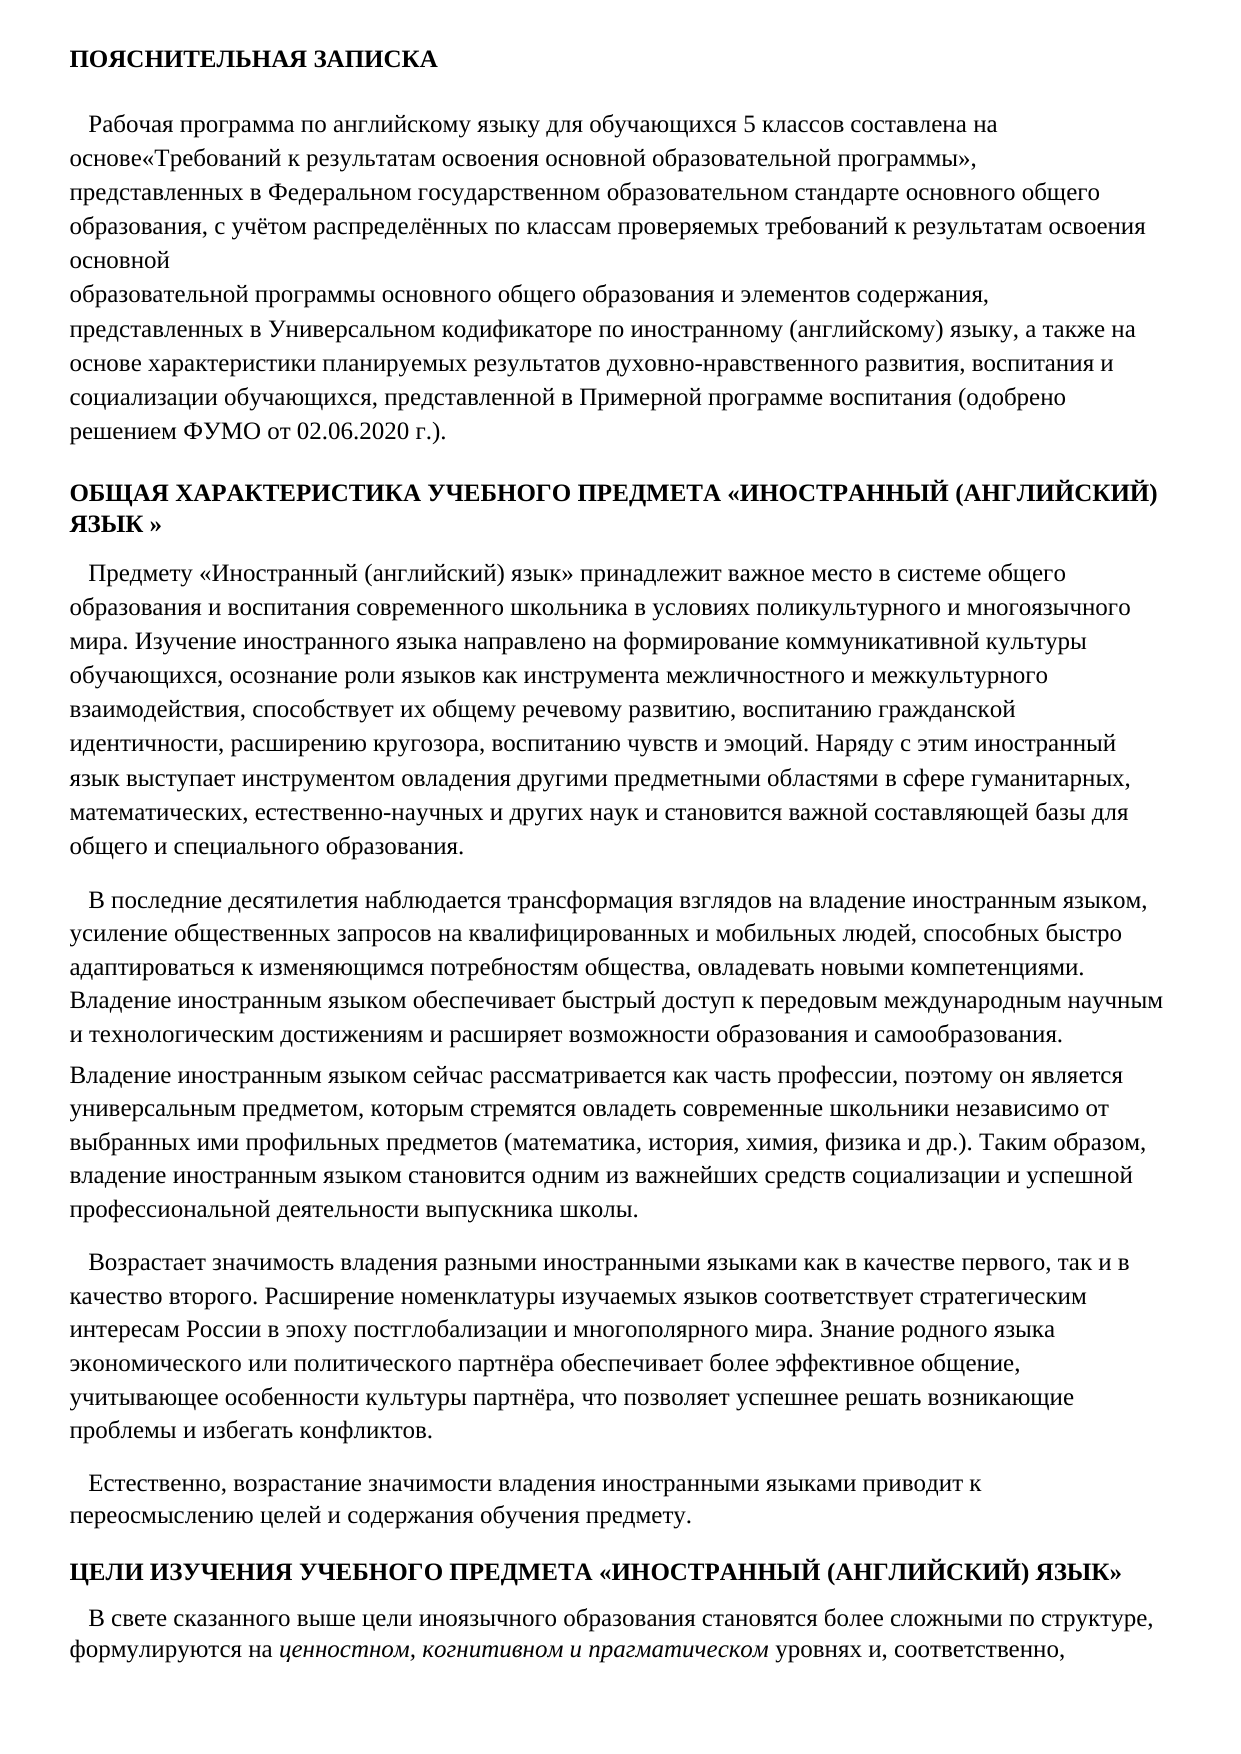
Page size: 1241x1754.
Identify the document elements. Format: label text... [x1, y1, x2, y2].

text ЦЕЛИ ИЗУЧЕНИЯ УЧЕБНОГО ПРЕДМЕТА «ИНОСТРАННЫЙ (АНГЛИЙСКИЙ) ЯЗЫК» [69, 1558, 1172, 1586]
text ПОЯСНИТЕЛЬНАЯ ЗАПИСКА [69, 45, 1172, 73]
text Предмету «Иностранный (английский) язык» принадлежит важное место в системе общего образования и воспитания современного школьника в условиях поликультурного и многоязычного мира. Изучение иностранного языка направлено на формирование коммуникативной культуры обучающихся, осознание роли языков как инструмента межличностного и межкультурного взаимодействия, способствует их общему речевому развитию, воспитанию гражданской идентичности, расширению кругозора, воспитанию чувств и эмоций. Наряду с этим иностранный язык выступает инструментом овладения другими предметными областями в сфере гуманитарных, математических, естественно-научных и других наук и становится важной составляющей базы для общего и специального образования. [69, 558, 1142, 860]
text ОБЩАЯ ХАРАКТЕРИСТИКА УЧЕБНОГО ПРЕДМЕТА «ИНОСТРАННЫЙ (АНГЛИЙСКИЙ) ЯЗЫК » [69, 478, 1172, 538]
text В свете сказанного выше цели иноязычного образования становятся более сложными по структуре, формулируются на ценностном, когнитивном и прагматическом уровнях и, соответственно, [69, 1603, 1157, 1663]
text Возрастает значимость владения разными иностранными языками как в качестве первого, так и в качество второго. Расширение номенклатуры изучаемых языков соответствует стратегическим интересам России в эпоху постглобализации и многополярного мира. Знание родного языка экономического или политического партнёра обеспечивает более эффективное общение, учитывающее особенности культуры партнёра, что позволяет успешнее решать возникающие проблемы и избегать конфликтов. [69, 1247, 1142, 1444]
text Рабочая программа по английскому языку для обучающихся 5 классов составлена на основе«Требований к результатам освоения основной образовательной программы», представленных в Федеральном государственном образовательном стандарте основного общего образования, с учётом распределённых по классам проверяемых требований к результатам освоения основной образовательной программы основного общего образования и элементов содержания, представленных в Универсальном кодификаторе по иностранному (английскому) языку, а также на основе характеристики планируемых результатов духовно-нравственного развития, воспитания и социализации обучающихся, представленной в Примерной программе воспитания (одобрено решением ФУМО от 02.06.2020 г.). [69, 109, 1157, 445]
text Владение иностранным языком сейчас рассматривается как часть профессии, поэтому он является универсальным предметом, которым стремятся овладеть современные школьники независимо от выбранных ими профильных предметов (математика, история, химия, физика и др.). Таким образом, владение иностранным языком становится одним из важнейших средств социализации и успешной профессиональной деятельности выпускника школы. [69, 1060, 1157, 1223]
text Естественно, возрастание значимости владения иностранными языками приводит к переосмыслению целей и содержания обучения предмету. [69, 1468, 992, 1528]
text В последние десятилетия наблюдается трансформация взглядов на владение иностранным языком, усиление общественных запросов на квалифицированных и мобильных людей, способных быстро адаптироваться к изменяющимся потребностям общества, овладевать новыми компетенциями. Владение иностранным языком обеспечивает быстрый доступ к передовым международным научным и технологическим достижениям и расширяет возможности образования и самообразования. [69, 885, 1172, 1048]
